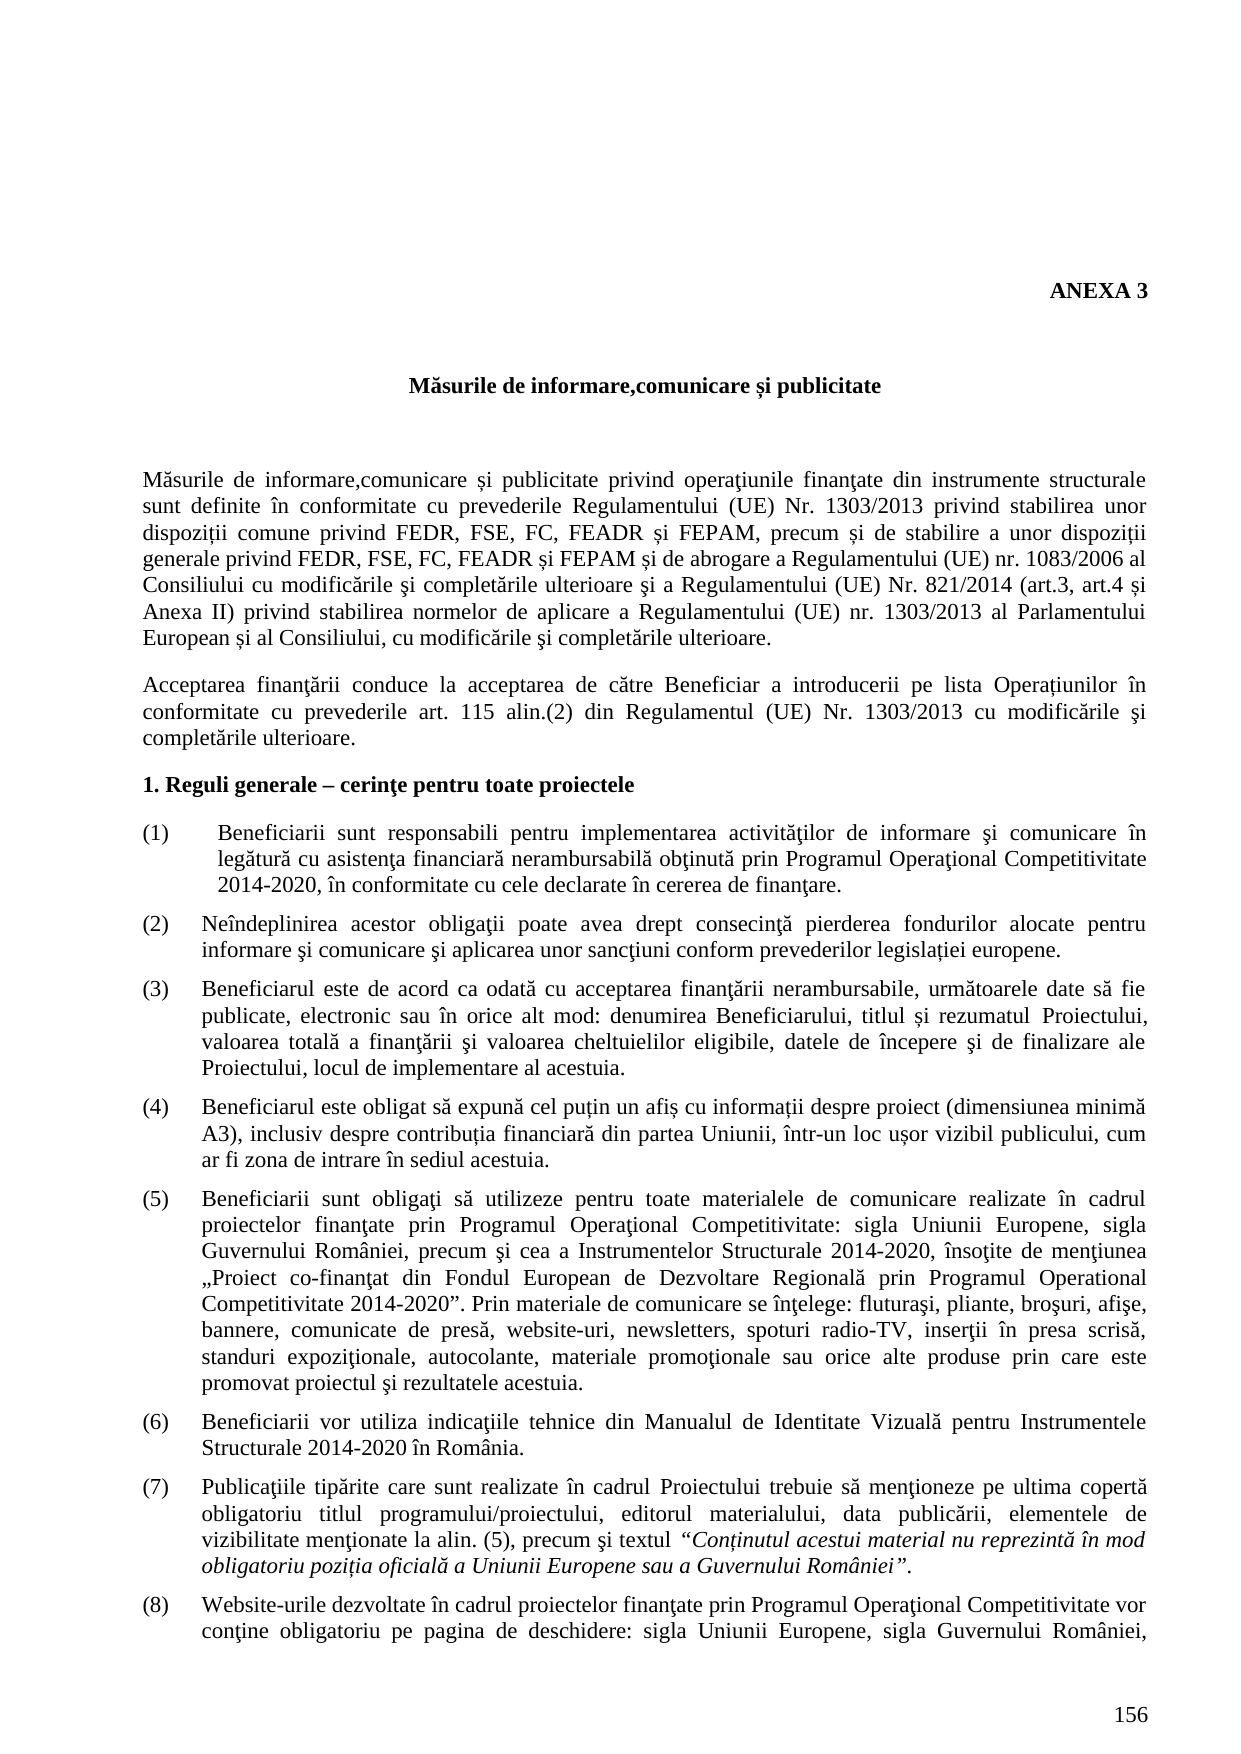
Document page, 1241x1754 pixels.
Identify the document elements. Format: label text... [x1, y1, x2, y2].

list Beneficiarii sunt responsabili pentru implementarea activităţilor de informare şi comunicare în legătură cu asistenţa financiară nerambursabilă obţinută prin Programul Operaţional Competitivitate 2014-2020, în conformitate cu cele declarate în cererea de finanţare. [142, 818, 1148, 898]
list Beneficiarul este obligat să expună cel puțin un afiș cu informații despre proiect (dimensiunea minimă A3), inclusiv despre contribuția financiară din partea Uniunii, într-un loc ușor vizibil publicului, cum ar fi zona de intrare în sediul acestuia. [142, 1093, 1148, 1172]
text Măsurile de informare,comunicare și publicitate privind operaţiunile finanţate din instrumente structurale sunt definite în conformitate cu prevederile Regulamentului (UE) Nr. 1303/2013 privind stabilirea unor dispoziții comune privind FEDR, FSE, FC, FEADR și FEPAM, precum și de stabilire a unor dispoziții generale privind FEDR, FSE, FC, FEADR și FEPAM și de abrogare a Regulamentului (UE) nr. 1083/2006 al Consiliului cu modificările şi completările ulterioare şi a Regulamentului (UE) Nr. 821/2014 (art.3, art.4 și Anexa II) privind stabilirea normelor de aplicare a Regulamentului (UE) nr. 1303/2013 al Parlamentului European și al Consiliului, cu modificările şi completările ulterioare. [142, 466, 1148, 651]
text 1. Reguli generale – cerinţe pentru toate proiectele [142, 771, 1148, 798]
list Beneficiarii vor utiliza indicaţiile tehnice din Manualul de Identitate Vizuală pentru Instrumentele Structurale 2014-2020 în România. [142, 1408, 1148, 1461]
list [142, 1591, 1148, 1644]
list Publicaţiile tipărite care sunt realizate în cadrul Proiectului trebuie să menţioneze pe ultima copertă obligatoriu titlul programului/proiectului, editorul materialului, data publicării, elementele de vizibilitate menţionate la alin. (5), precum şi textul “Conținutul acestui material nu reprezintă în mod obligatoriu poziția oficială a Uniunii Europene sau a Guvernului României”. [142, 1473, 1148, 1579]
list Beneficiarii sunt obligaţi să utilizeze pentru toate materialele de comunicare realizate în cadrul proiectelor finanţate prin Programul Operaţional Competitivitate: sigla Uniunii Europene, sigla Guvernului României, precum şi cea a Instrumentelor Structurale 2014-2020, însoţite de menţiunea „Proiect co-finanţat din Fondul European de Dezvoltare Regională prin Programul Operational Competitivitate 2014-2020”. Prin materiale de comunicare se înţelege: fluturaşi, pliante, broşuri, afişe, bannere, comunicate de presă, website-uri, newsletters, spoturi radio-TV, inserţii în presa scrisă, standuri expoziţionale, autocolante, materiale promoţionale sau orice alte produse prin care este promovat proiectul şi rezultatele acestuia. [142, 1185, 1148, 1396]
text ANEXA 3 [142, 277, 1148, 304]
list Beneficiarul este de acord ca odată cu acceptarea finanţării nerambursabile, următoarele date să fie publicate, electronic sau în orice alt mod: denumirea Beneficiarului, titlul și rezumatul Proiectului, valoarea totală a finanţării şi valoarea cheltuielilor eligibile, datele de începere şi de finalizare ale Proiectului, locul de implementare al acestuia. [142, 975, 1148, 1081]
text Acceptarea finanţării conduce la acceptarea de către Beneficiar a introducerii pe lista Operațiunilor în conformitate cu prevederile art. 115 alin.(2) din Regulamentul (UE) Nr. 1303/2013 cu modificările şi completările ulterioare. [142, 671, 1148, 751]
text Măsurile de informare,comunicare și publicitate [142, 372, 1148, 398]
list Neîndeplinirea acestor obligaţii poate avea drept consecinţă pierderea fondurilor alocate pentru informare şi comunicare şi aplicarea unor sancţiuni conform prevederilor legislației europene. [142, 910, 1148, 963]
